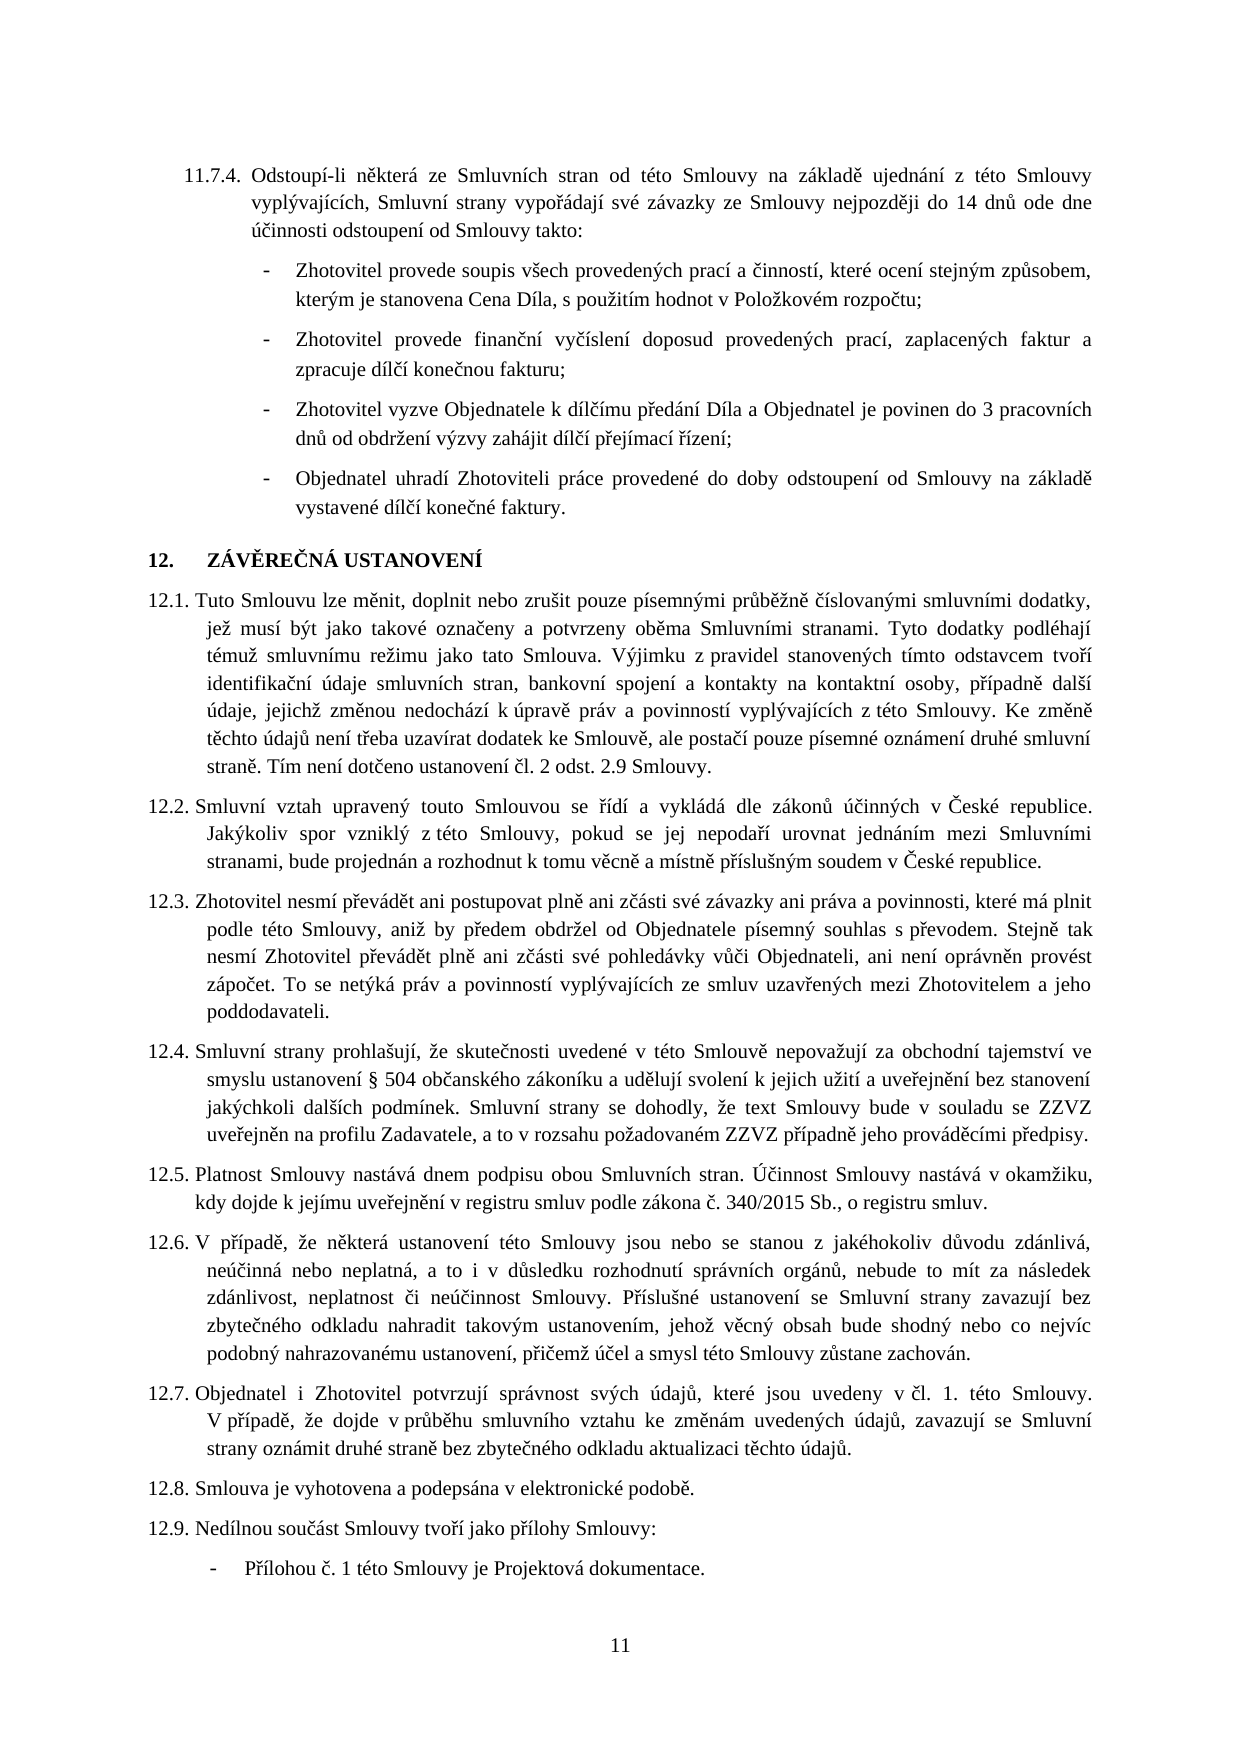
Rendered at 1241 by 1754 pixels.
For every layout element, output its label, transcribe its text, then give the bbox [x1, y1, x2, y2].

list Smlouva je vyhotovena a podepsána v elektronické podobě. [148, 1476, 1093, 1500]
list Objednatel i Zhotovitel potvrzují správnost svých údajů, které jsou uvedeny v čl. 1. této Smlouvy. V případě, že dojde v průběhu smluvního vztahu ke změnám uvedených údajů, zavazují se Smluvní strany oznámit druhé straně bez zbytečného odkladu aktualizaci těchto údajů. [148, 1381, 1093, 1460]
subtitle Smluvní vztah upravený touto Smlouvou se řídí a vykládá dle zákonů účinných v České republice. Jakýkoliv spor vzniklý z této Smlouvy, pokud se jej nepodaří urovnat jednáním mezi Smluvními stranami, bude projednán a rozhodnut k tomu věcně a místně příslušným soudem v České republice. [148, 794, 1093, 873]
list Nedílnou součást Smlouvy tvoří jako přílohy Smlouvy: [148, 1516, 1093, 1540]
list ZÁVĚREČNÁ USTANOVENÍ [148, 548, 1093, 572]
list Objednatel uhradí Zhotoviteli práce provedené do doby odstoupení od Smlouvy na základě vystavené dílčí konečné faktury. [260, 466, 1093, 519]
list Zhotovitel vyzve Objednatele k dílčímu předání Díla a Objednatel je povinen do 3 pracovních dnů od obdržení výzvy zahájit dílčí přejímací řízení; [260, 397, 1093, 450]
list Odstoupí-li některá ze Smluvních stran od této Smlouvy na základě ujednání z této Smlouvy vyplývajících, Smluvní strany vypořádají své závazky ze Smlouvy nejpozději do 14 dnů ode dne účinnosti odstoupení od Smlouvy takto: [184, 162, 1093, 242]
list Zhotovitel provede soupis všech provedených prací a činností, které ocení stejným způsobem, kterým je stanovena Cena Díla, s použitím hodnot v Položkovém rozpočtu; [260, 258, 1093, 311]
list Tuto Smlouvu lze měnit, doplnit nebo zrušit pouze písemnými průběžně číslovanými smluvními dodatky, jež musí být jako takové označeny a potvrzeny oběma Smluvními stranami. Tyto dodatky podléhají témuž smluvnímu režimu jako tato Smlouva. Výjimku z pravidel stanovených tímto odstavcem tvoří identifikační údaje smluvních stran, bankovní spojení a kontakty na kontaktní osoby, případně další údaje, jejichž změnou nedochází k úpravě práv a povinností vyplývajících z této Smlouvy. Ke změně těchto údajů není třeba uzavírat dodatek ke Smlouvě, ale postačí pouze písemné oznámení druhé smluvní straně. Tím není dotčeno ustanovení čl. 2 odst. 2.9 Smlouvy. [148, 588, 1093, 778]
list Zhotovitel provede finanční vyčíslení doposud provedených prací, zaplacených faktur a zpracuje dílčí konečnou fakturu; [260, 327, 1093, 381]
list Platnost Smlouvy nastává dnem podpisu obou Smluvních stran. Účinnost Smlouvy nastává v okamžiku, kdy dojde k jejímu uveřejnění v registru smluv podle zákona č. 340/2015 Sb., o registru smluv. [148, 1162, 1093, 1214]
list Zhotovitel nesmí převádět ani postupovat plně ani zčásti své závazky ani práva a povinnosti, které má plnit podle této Smlouvy, aniž by předem obdržel od Objednatele písemný souhlas s převodem. Stejně tak nesmí Zhotovitel převádět plně ani zčásti své pohledávky vůči Objednateli, ani není oprávněn provést zápočet. To se netýká práv a povinností vyplývajících ze smluv uzavřených mezi Zhotovitelem a jeho poddodavateli. [148, 889, 1093, 1023]
list Smluvní strany prohlašují, že skutečnosti uvedené v této Smlouvě nepovažují za obchodní tajemství ve smyslu ustanovení § 504 občanského zákoníku a udělují svolení k jejich užití a uveřejnění bez stanovení jakýchkoli dalších podmínek. Smluvní strany se dohodly, že text Smlouvy bude v souladu se ZZVZ uveřejněn na profilu Zadavatele, a to v rozsahu požadovaném ZZVZ případně jeho prováděcími předpisy. [148, 1039, 1093, 1146]
list Přílohou č. 1 této Smlouvy je Projektová dokumentace. [207, 1556, 1093, 1582]
list V případě, že některá ustanovení této Smlouvy jsou nebo se stanou z jakéhokoliv důvodu zdánlivá, neúčinná nebo neplatná, a to i v důsledku rozhodnutí správních orgánů, nebude to mít za následek zdánlivost, neplatnost či neúčinnost Smlouvy. Příslušné ustanovení se Smluvní strany zavazují bez zbytečného odkladu nahradit takovým ustanovením, jehož věcný obsah bude shodný nebo co nejvíc podobný nahrazovanému ustanovení, přičemž účel a smysl této Smlouvy zůstane zachován. [148, 1230, 1093, 1364]
